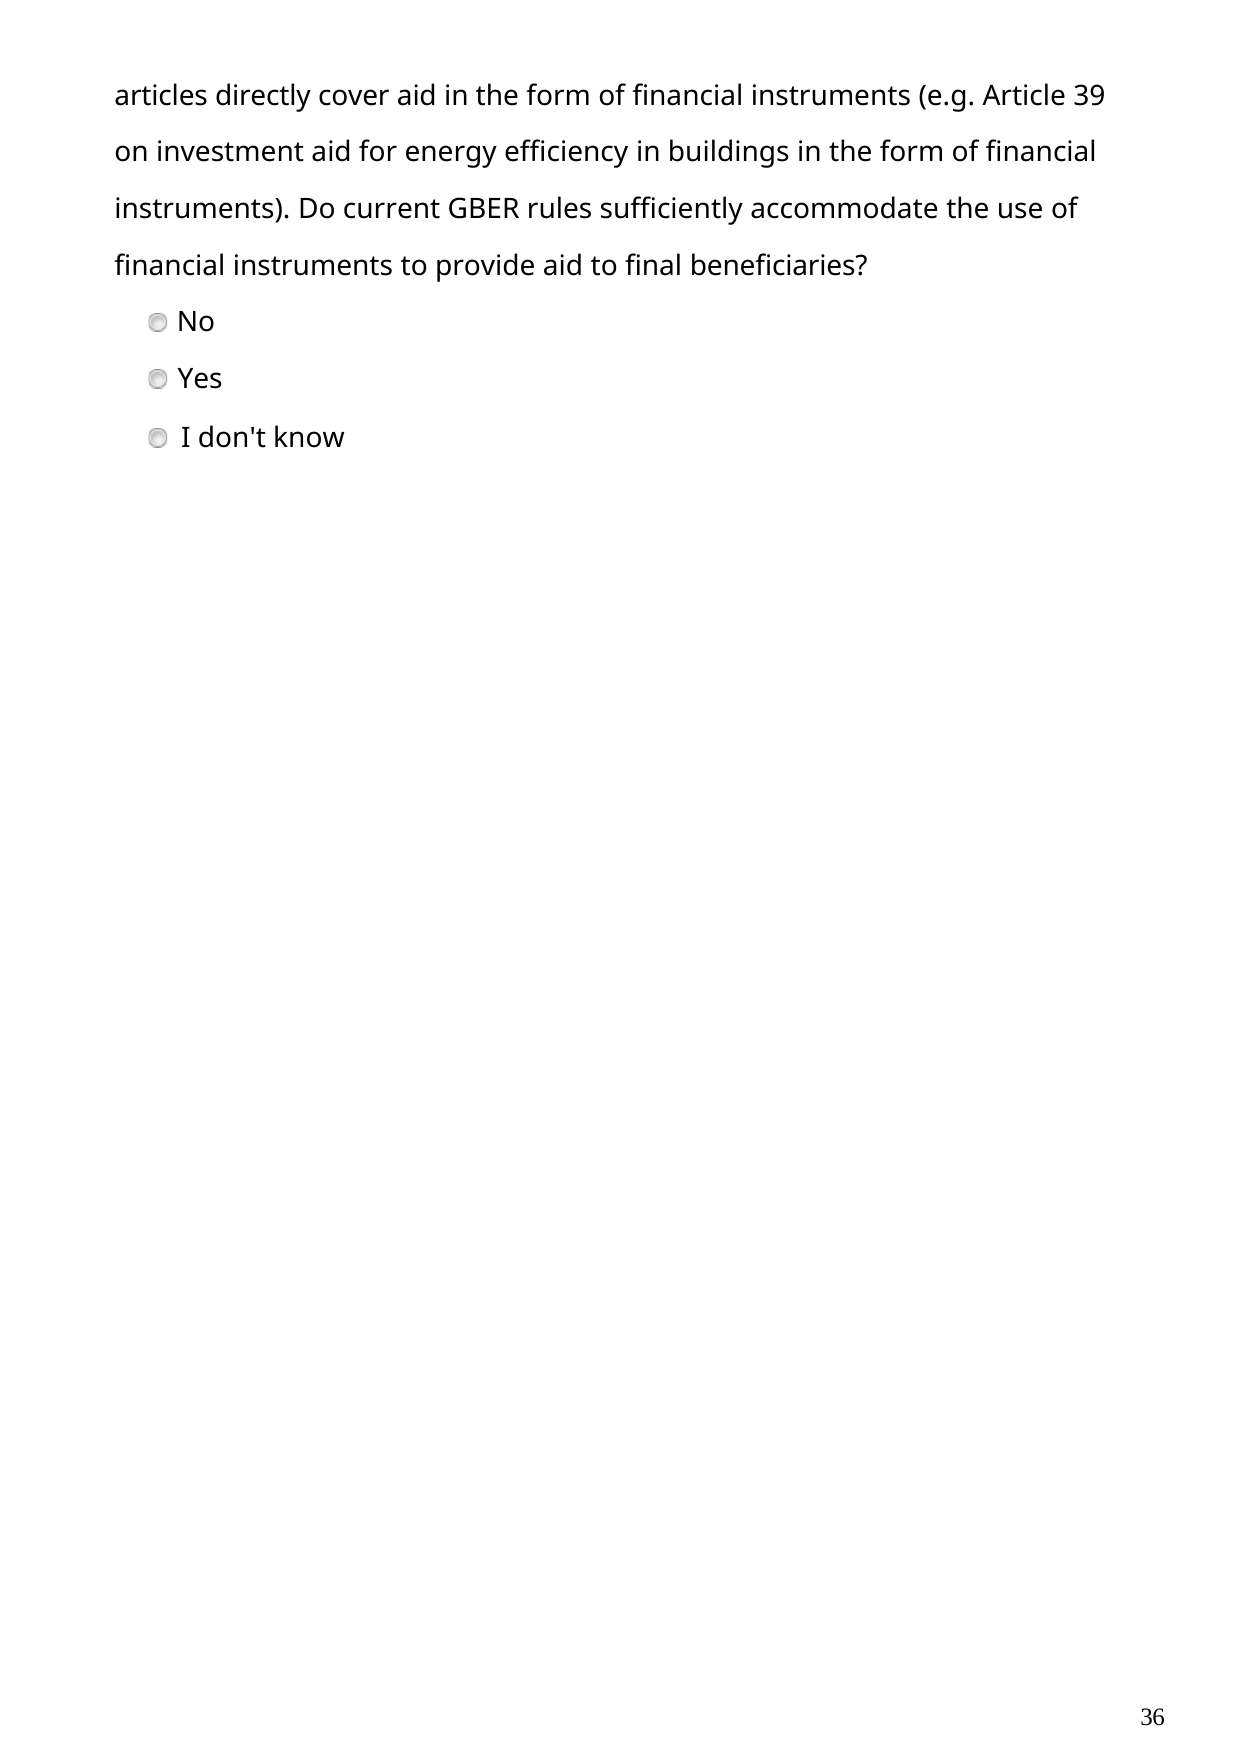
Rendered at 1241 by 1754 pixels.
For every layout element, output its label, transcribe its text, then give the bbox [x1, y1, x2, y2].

picture [148, 313, 168, 332]
text I don't know [148, 417, 1181, 456]
picture [148, 428, 168, 448]
picture [148, 369, 168, 389]
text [114, 75, 1140, 283]
text No Yes [148, 302, 229, 397]
